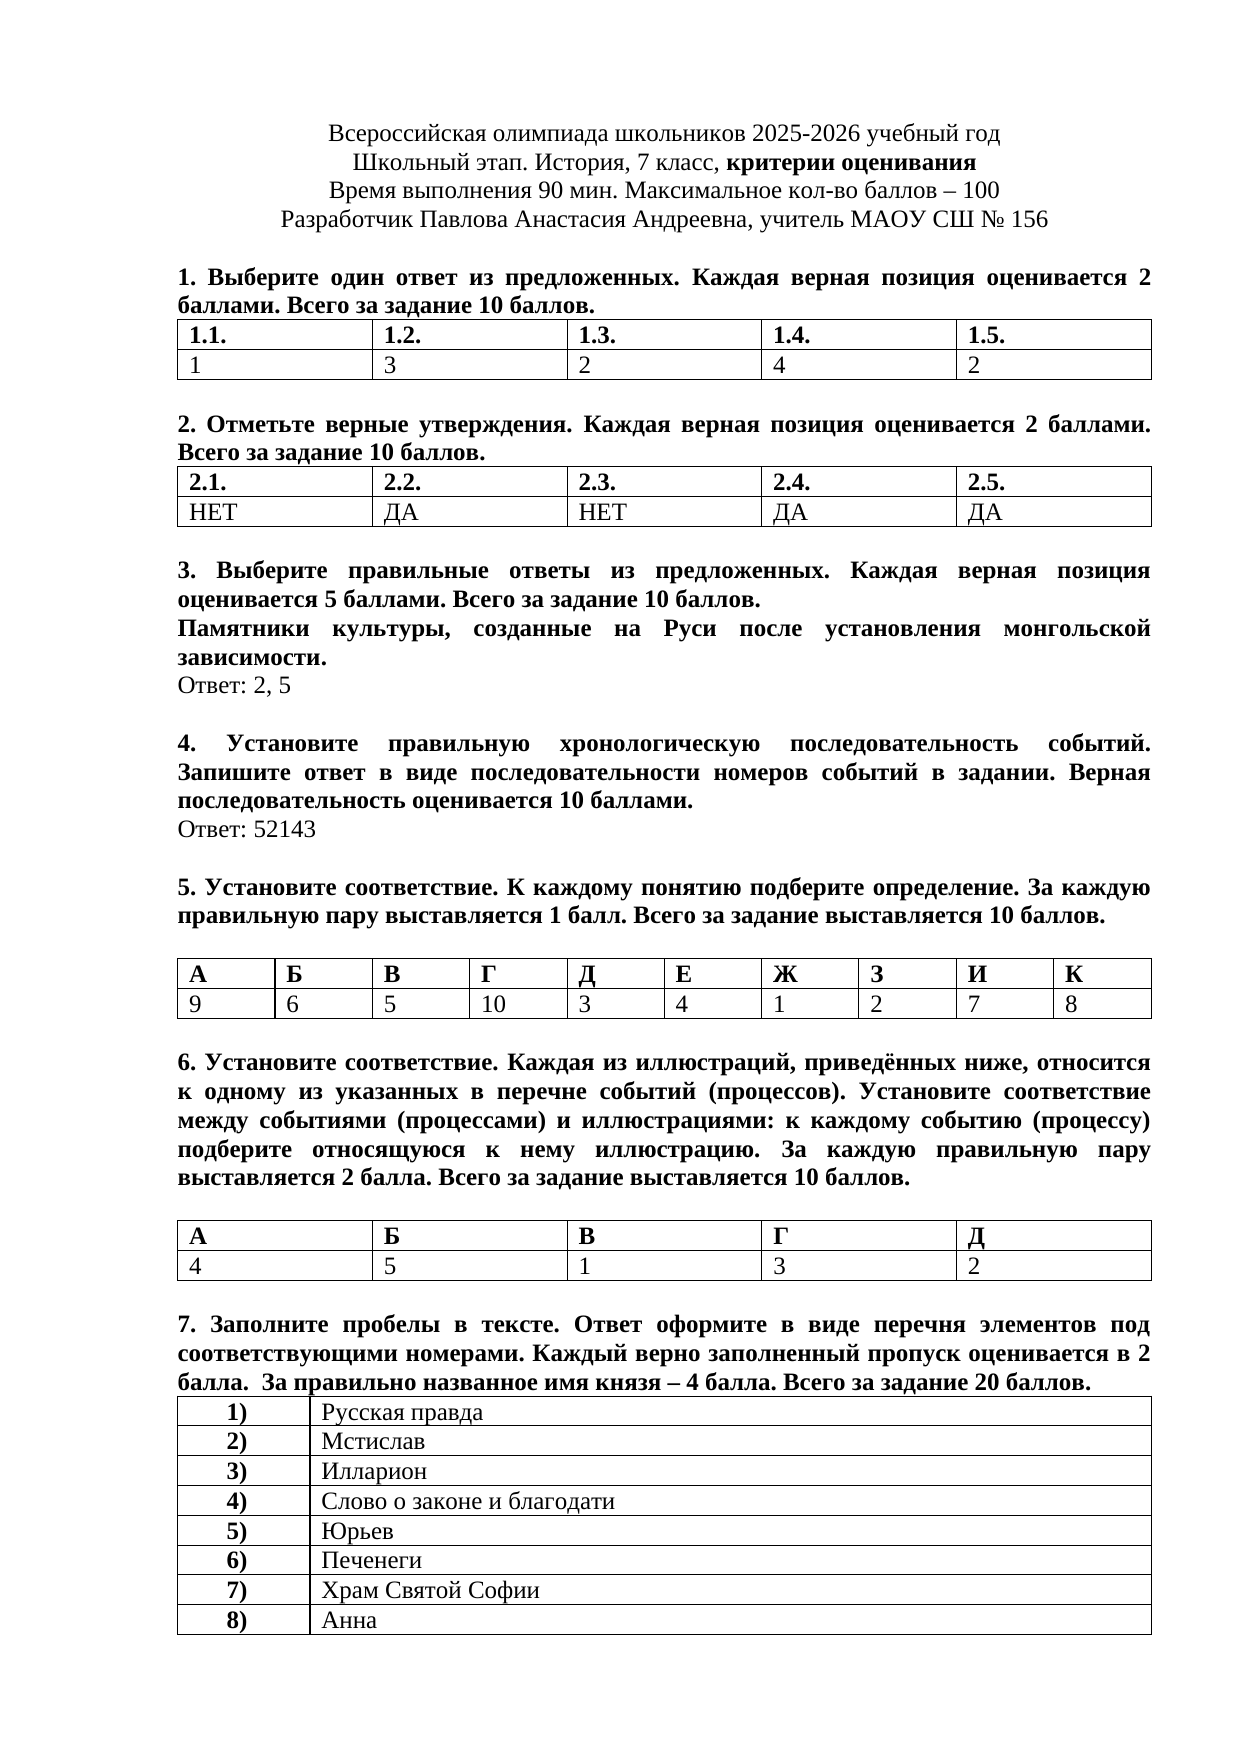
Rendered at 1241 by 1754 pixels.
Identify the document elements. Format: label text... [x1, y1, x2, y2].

table_cell [178, 1486, 309, 1515]
table_header К [1054, 959, 1151, 988]
text 7. Заполните пробелы в тексте. Ответ оформите в виде перечня элементов под соответствующими номерами. Каждый верно заполненный пропуск оценивается в 2 балла. За правильно названное имя князя – 4 балла. Всего за задание 20 баллов. [177, 1309, 1152, 1396]
table_cell [178, 1516, 309, 1544]
table_header И [957, 959, 1053, 988]
table_cell ДА [762, 497, 956, 526]
table_cell Печенеги [311, 1546, 1151, 1574]
table_header [178, 1397, 309, 1425]
table_cell 6 [276, 989, 372, 1018]
table_cell 2 [859, 989, 956, 1018]
table_cell [178, 1546, 309, 1574]
table_cell 10 [470, 989, 567, 1018]
table_header Г [762, 1221, 956, 1250]
text 6. Установите соответствие. Каждая из иллюстраций, приведённых ниже, относится к одному из указанных в перечне событий (процессов). Установите соответствие между событиями (процессами) и иллюстрациями: к каждому событию (процессу) подберите относящуюся к нему иллюстрацию. За каждую правильную пару выставляется 2 балла. Всего за задание выставляется 10 баллов. [177, 1047, 1152, 1191]
table_header А [178, 959, 274, 988]
table_cell [178, 1426, 309, 1455]
table_header В [373, 959, 469, 988]
table_cell 8 [1054, 989, 1151, 1018]
table_header 2.1. [178, 467, 372, 496]
table_header Д [957, 1221, 1151, 1250]
table_header Д [568, 959, 664, 988]
table_cell 1 [762, 989, 858, 1018]
text Время выполнения 90 мин. Максимальное кол-во баллов – 100 [177, 176, 1152, 204]
table_cell 1 [568, 1251, 761, 1279]
table_cell 4 [665, 989, 761, 1018]
table_cell [178, 1456, 309, 1485]
table_cell [178, 1575, 309, 1604]
table_cell 2 [568, 350, 761, 379]
table_cell ДА [957, 497, 1151, 526]
table_header 2.5. [957, 467, 1151, 496]
text Всероссийская олимпиада школьников 2025-2026 учебный год [177, 118, 1152, 147]
table_cell 3 [373, 350, 567, 379]
table_header 1.2. [373, 320, 567, 349]
table_header 1.5. [957, 320, 1151, 349]
table_header Б [373, 1221, 567, 1250]
table_cell Храм Святой Софии [311, 1575, 1151, 1604]
text 1. Выберите один ответ из предложенных. Каждая верная позиция оценивается 2 баллами. Всего за задание 10 баллов. [177, 262, 1152, 319]
table_cell 9 [178, 989, 274, 1018]
table_header А [178, 1221, 372, 1250]
text Разработчик Павлова Анастасия Андреевна, учитель МАОУ СШ № 156 [177, 204, 1152, 233]
table_header Ж [762, 959, 858, 988]
table_header 2.2. [373, 467, 567, 496]
table_header 1.1. [178, 320, 372, 349]
table_header В [568, 1221, 761, 1250]
table_cell 7 [957, 989, 1053, 1018]
table_cell Анна [311, 1605, 1151, 1634]
table_header 2.4. [762, 467, 956, 496]
table_header 1.4. [762, 320, 956, 349]
table_header Г [470, 959, 567, 988]
text 4. Установите правильную хронологическую последовательность событий. Запишите ответ в виде последовательности номеров событий в задании. Верная последовательность оценивается 10 баллами. [177, 728, 1152, 814]
text 2. Отметьте верные утверждения. Каждая верная позиция оценивается 2 баллами. Всего за задание 10 баллов. [177, 409, 1152, 466]
text Ответ: 2, 5 [177, 671, 1152, 699]
table_cell 3 [568, 989, 664, 1018]
table_header 1.3. [568, 320, 761, 349]
table_cell 3 [762, 1251, 956, 1279]
table_cell Юрьев [311, 1516, 1151, 1544]
text Памятники культуры, созданные на Руси после установления монгольской зависимости. [177, 613, 1152, 671]
table_cell [178, 1605, 309, 1634]
table_cell 1 [178, 350, 372, 379]
table_header З [859, 959, 956, 988]
table_cell НЕТ [568, 497, 761, 526]
table_header Б [276, 959, 372, 988]
table_header Е [665, 959, 761, 988]
table_cell 2 [957, 350, 1151, 379]
table_cell НЕТ [178, 497, 372, 526]
table_cell 4 [762, 350, 956, 379]
text 3. Выберите правильные ответы из предложенных. Каждая верная позиция оценивается 5 баллами. Всего за задание 10 баллов. [177, 556, 1152, 613]
table_cell Мстислав [311, 1426, 1151, 1455]
table_cell 4 [178, 1251, 372, 1279]
table_cell Илларион [311, 1456, 1151, 1485]
table_cell Слово о законе и благодати [311, 1486, 1151, 1515]
table_cell 5 [373, 989, 469, 1018]
table_header Русская правда [311, 1397, 1151, 1425]
text Школьный этап. История, 7 класс, критерии оценивания [177, 147, 1152, 176]
table_cell 5 [373, 1251, 567, 1279]
table_cell ДА [373, 497, 567, 526]
table_cell 2 [957, 1251, 1151, 1279]
text Ответ: 52143 [177, 814, 1152, 843]
text 5. Установите соответствие. К каждому понятию подберите определение. За каждую правильную пару выставляется 1 балл. Всего за задание выставляется 10 баллов. [177, 872, 1152, 929]
table_header 2.3. [568, 467, 761, 496]
